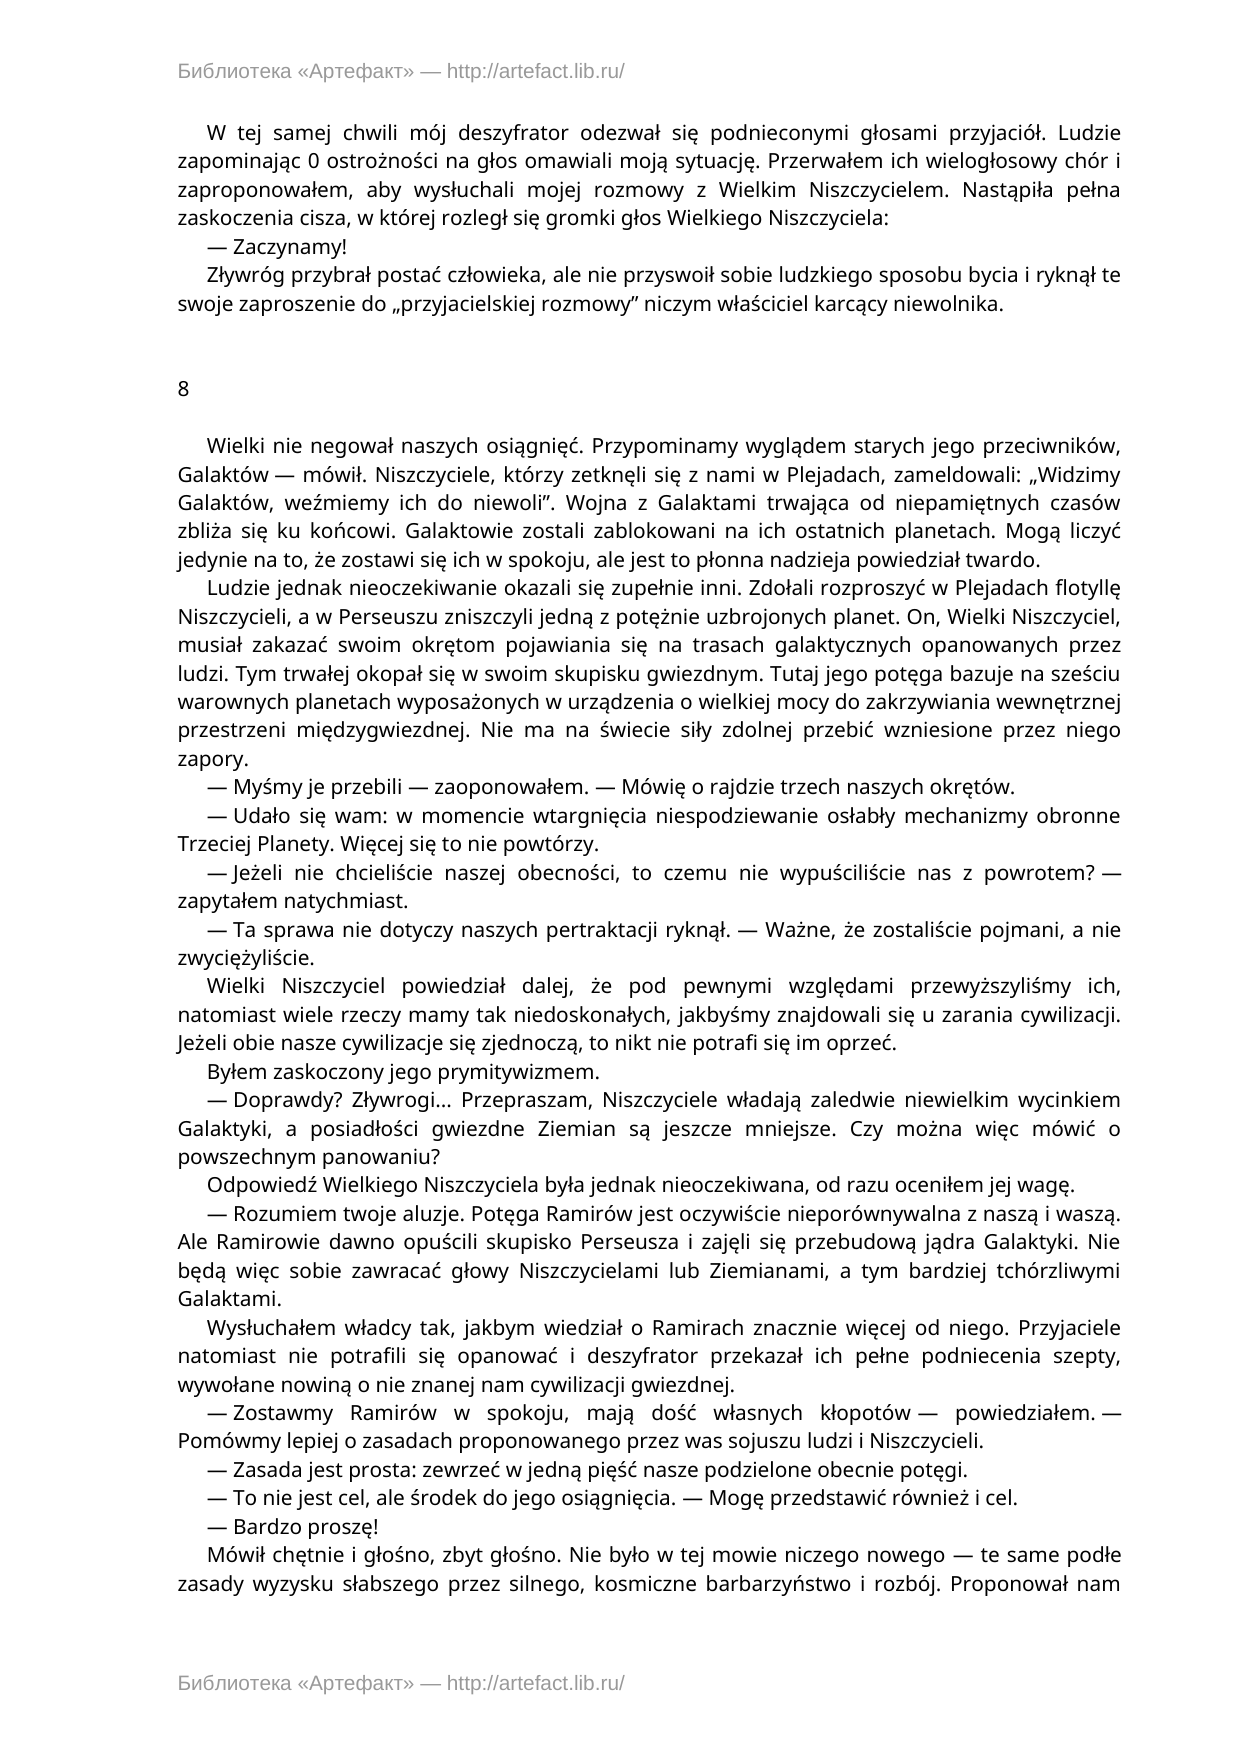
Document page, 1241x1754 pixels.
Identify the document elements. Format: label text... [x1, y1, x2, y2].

text — Zaczynamy! [177, 232, 1122, 260]
text — To nie jest cel, ale środek do jego osiągnięcia. — Mogę przedstawić również i cel. [177, 1483, 1122, 1512]
text — Doprawdy? Zływrogi... Przepraszam, Niszczyciele władają zaledwie niewielkim wycinkiem Galaktyki, a posiadłości gwiezdne Ziemian są jeszcze mniejsze. Czy można więc mówić o powszechnym panowaniu? [177, 1085, 1122, 1171]
text Ludzie jednak nieoczekiwanie okazali się zupełnie inni. Zdołali rozproszyć w Plejadach flotyllę Niszczycieli, a w Perseuszu zniszczyli jedną z potężnie uzbrojonych planet. On, Wielki Niszczyciel, musiał zakazać swoim okrętom pojawiania się na trasach galaktycznych opanowanych przez ludzi. Tym trwałej okopał się w swoim skupisku gwiezdnym. Tutaj jego potęga bazuje na sześciu warownych planetach wyposażonych w urządzenia o wielkiej mocy do zakrzywiania wewnętrznej przestrzeni międzygwiezdnej. Nie ma na świecie siły zdolnej przebić wzniesione przez niego zapory. [177, 573, 1122, 772]
text — Ta sprawa nie dotyczy naszych pertraktacji ryknął. — Ważne, że zostaliście pojmani, a nie zwyciężyliście. [177, 915, 1122, 972]
text — Zostawmy Ramirów w spokoju, mają dość własnych kłopotów — powiedziałem. — Pomówmy lepiej o zasadach proponowanego przez was sojuszu ludzi i Niszczycieli. [177, 1398, 1122, 1455]
text Wysłuchałem władcy tak, jakbym wiedział o Ramirach znacznie więcej od niego. Przyjaciele natomiast nie potrafili się opanować i deszyfrator przekazał ich pełne podniecenia szepty, wywołane nowiną o nie znanej nam cywilizacji gwiezdnej. [177, 1313, 1122, 1398]
text Wielki Niszczyciel powiedział dalej, że pod pewnymi względami przewyższyliśmy ich, natomiast wiele rzeczy mamy tak niedoskonałych, jakbyśmy znajdowali się u zarania cywilizacji. Jeżeli obie nasze cywilizacje się zjednoczą, to nikt nie potrafi się im oprzeć. [177, 972, 1122, 1057]
text — Rozumiem twoje aluzje. Potęga Ramirów jest oczywiście nieporównywalna z naszą i waszą. Ale Ramirowie dawno opuścili skupisko Perseusza i zajęli się przebudową jądra Galaktyki. Nie będą więc sobie zawracać głowy Niszczycielami lub Ziemianami, a tym bardziej tchórzliwymi Galaktami. [177, 1199, 1122, 1313]
text — Jeżeli nie chcieliście naszej obecności, to czemu nie wypuściliście nas z powrotem? — zapytałem natychmiast. [177, 858, 1122, 915]
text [177, 1540, 1122, 1597]
text — Udało się wam: w momencie wtargnięcia niespodziewanie osłabły mechanizmy obronne Trzeciej Planety. Więcej się to nie powtórzy. [177, 801, 1122, 858]
text — Myśmy je przebili — zaoponowałem. — Mówię o rajdzie trzech naszych okrętów. [177, 772, 1122, 801]
text Odpowiedź Wielkiego Niszczyciela była jednak nieoczekiwana, od razu oceniłem jej wagę. [177, 1171, 1122, 1199]
text 8 [177, 317, 1122, 431]
text — Bardzo proszę! [177, 1512, 1122, 1540]
text — Zasada jest prosta: zewrzeć w jedną pięść nasze podzielone obecnie potęgi. [177, 1455, 1122, 1483]
text Wielki nie negował naszych osiągnięć. Przypominamy wyglądem starych jego przeciwników, Galaktów — mówił. Niszczyciele, którzy zetknęli się z nami w Plejadach, zameldowali: „Widzimy Galaktów, weźmiemy ich do niewoli”. Wojna z Galaktami trwająca od niepamiętnych czasów zbliża się ku końcowi. Galaktowie zostali zablokowani na ich ostatnich planetach. Mogą liczyć jedynie na to, że zostawi się ich w spokoju, ale jest to płonna nadzieja powiedział twardo. [177, 431, 1122, 573]
text Byłem zaskoczony jego prymitywizmem. [177, 1057, 1122, 1085]
text W tej samej chwili mój deszyfrator odezwał się podnieconymi głosami przyjaciół. Ludzie zapominając 0 ostrożności na głos omawiali moją sytuację. Przerwałem ich wielogłosowy chór i zaproponowałem, aby wysłuchali mojej rozmowy z Wielkim Niszczycielem. Nastąpiła pełna zaskoczenia cisza, w której rozległ się gromki głos Wielkiego Niszczyciela: [177, 118, 1122, 232]
text Zływróg przybrał postać człowieka, ale nie przyswoił sobie ludzkiego sposobu bycia i ryknął te swoje zaproszenie do „przyjacielskiej rozmowy” niczym właściciel karcący niewolnika. [177, 260, 1122, 317]
